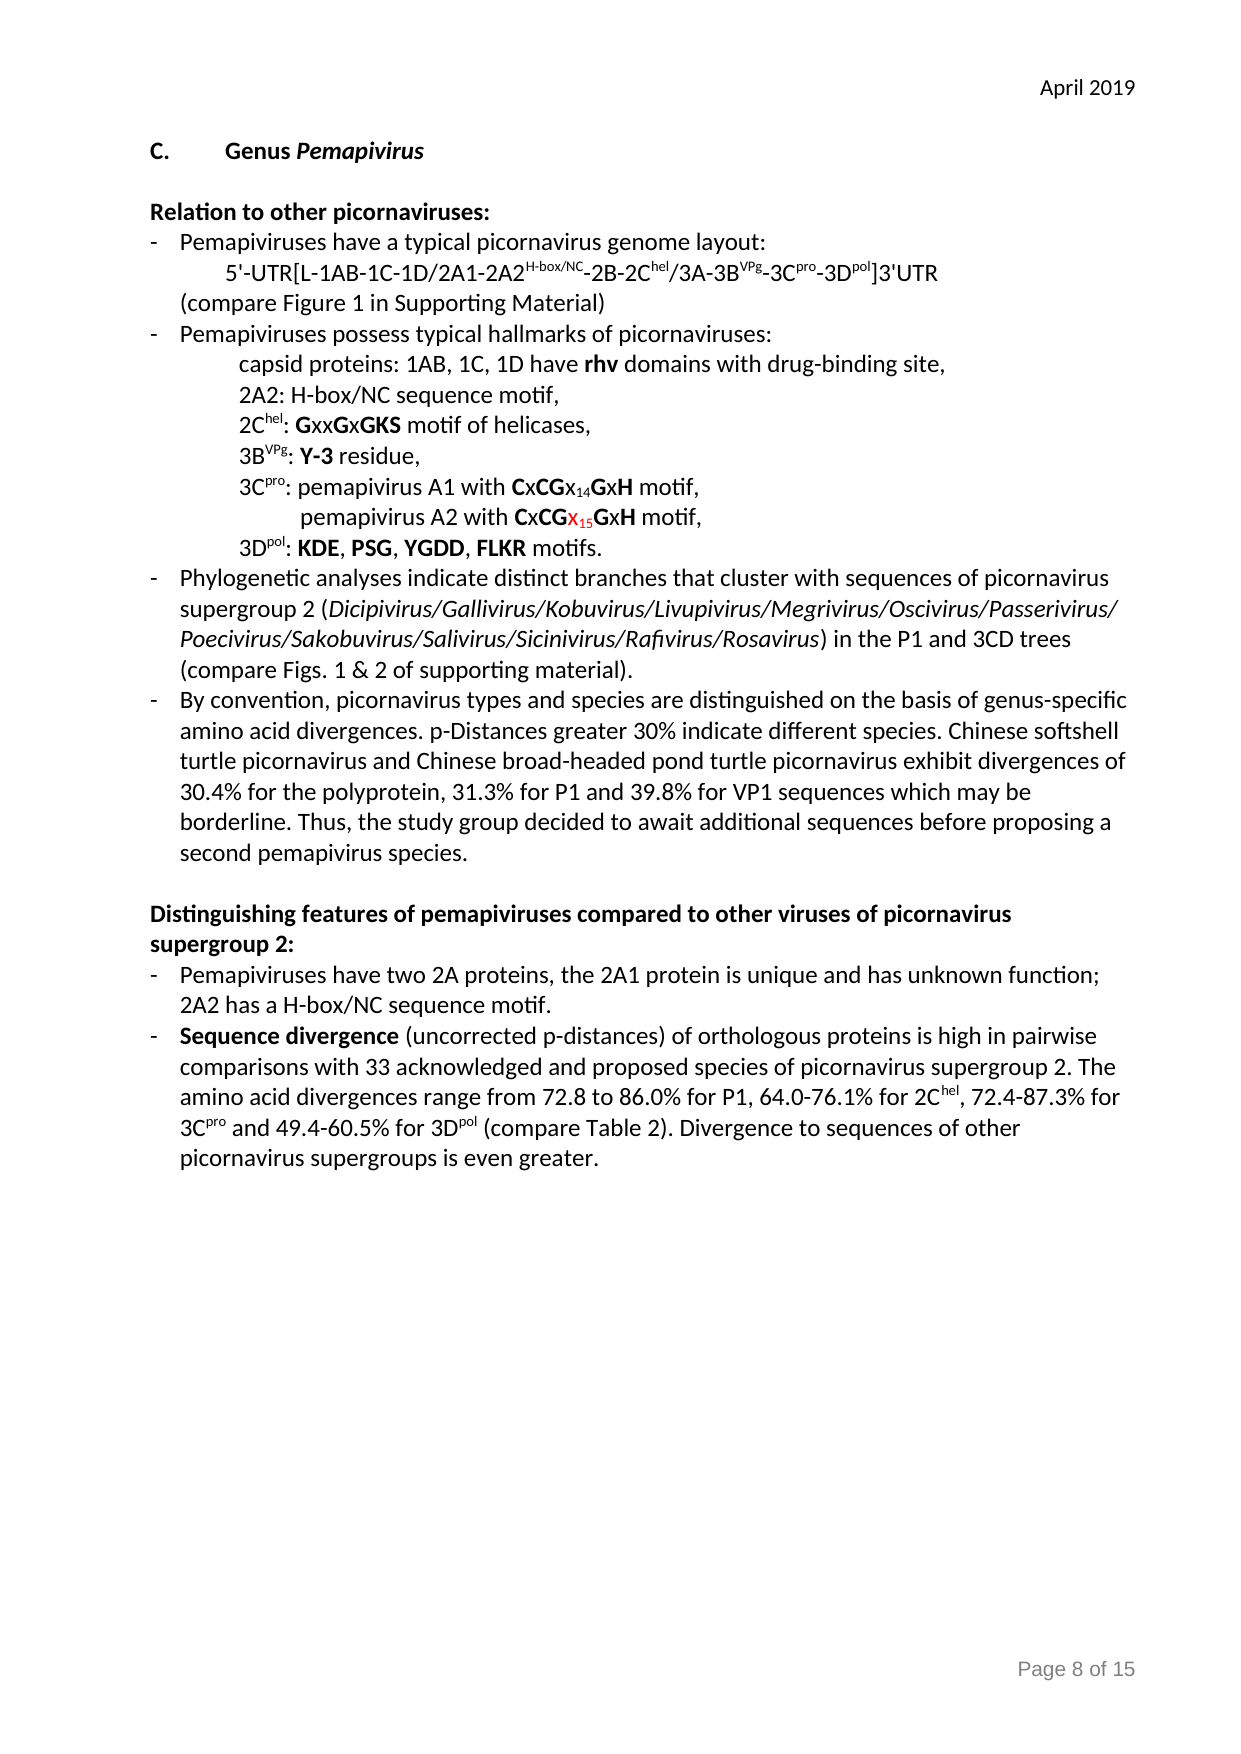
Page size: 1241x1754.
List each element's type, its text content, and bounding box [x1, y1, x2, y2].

text supergroup 2: [150, 928, 1135, 959]
text Relation to other picornaviruses: [150, 196, 1135, 227]
text Distinguishing features of pemapiviruses compared to other viruses of picornavirus [150, 898, 1135, 928]
text 2Chel: GxxGxGKS motif of helicases, [150, 410, 1135, 440]
text 2A2: H-box/NC sequence motif, [150, 379, 1135, 410]
text - Pemapiviruses have two 2A proteins, the 2A1 protein is unique and has unknown function; [150, 959, 1135, 989]
text 2A2 has a H-box/NC sequence motif. [150, 989, 1135, 1020]
text 3BVPg: Y-3 residue, [150, 440, 1135, 471]
text 3Dpol: KDE, PSG, YGDD, FLKR motifs. [150, 532, 1135, 562]
text - Pemapiviruses possess typical hallmarks of picornaviruses: [150, 318, 1135, 349]
text - Phylogenetic analyses indicate distinct branches that cluster with sequences of picornavirus supergroup 2 (Dicipivirus/Gallivirus/Kobuvirus/Livupivirus/Megrivirus/Oscivirus/Passerivirus/ Poecivirus/Sakobuvirus/Salivirus/Sicinivirus/Rafivirus/Rosavirus) in the P1 and 3CD trees (compare Figs. 1 & 2 of supporting material). [150, 562, 1135, 684]
text capsid proteins: 1AB, 1C, 1D have rhv domains with drug-binding site, [150, 349, 1135, 379]
text pemapivirus A2 with CxCGx15GxH motif, [150, 501, 1135, 532]
text 3Cpro: pemapivirus A1 with CxCGx14GxH motif, [150, 471, 1135, 501]
text (compare Figure 1 in Supporting Material) [150, 288, 1135, 318]
text - Pemapiviruses have a typical picornavirus genome layout: [150, 227, 1135, 257]
text - By convention, picornavirus types and species are distinguished on the basis of genus-specific amino acid divergences. p-Distances greater 30% indicate different species. Chinese softshell turtle picornavirus and Chinese broad-headed pond turtle picornavirus exhibit divergences of 30.4% for the polyprotein, 31.3% for P1 and 39.8% for VP1 sequences which may be borderline. Thus, the study group decided to await additional sequences before proposing a second pemapivirus species. [150, 684, 1135, 867]
text - Sequence divergence (uncorrected p-distances) of orthologous proteins is high in pairwise comparisons with 33 acknowledged and proposed species of picornavirus supergroup 2. The amino acid divergences range from 72.8 to 86.0% for P1, 64.0-76.1% for 2Chel, 72.4-87.3% for 3Cpro and 49.4-60.5% for 3Dpol (compare Table 2). Divergence to sequences of other picornavirus supergroups is even greater. [150, 1020, 1135, 1173]
text 5'-UTR[L-1AB-1C-1D/2A1-2A2H-box/NC-2B-2Chel/3A-3BVPg-3Cpro-3Dpol]3'UTR [150, 257, 1135, 288]
text C. Genus Pemapivirus [150, 135, 1135, 166]
